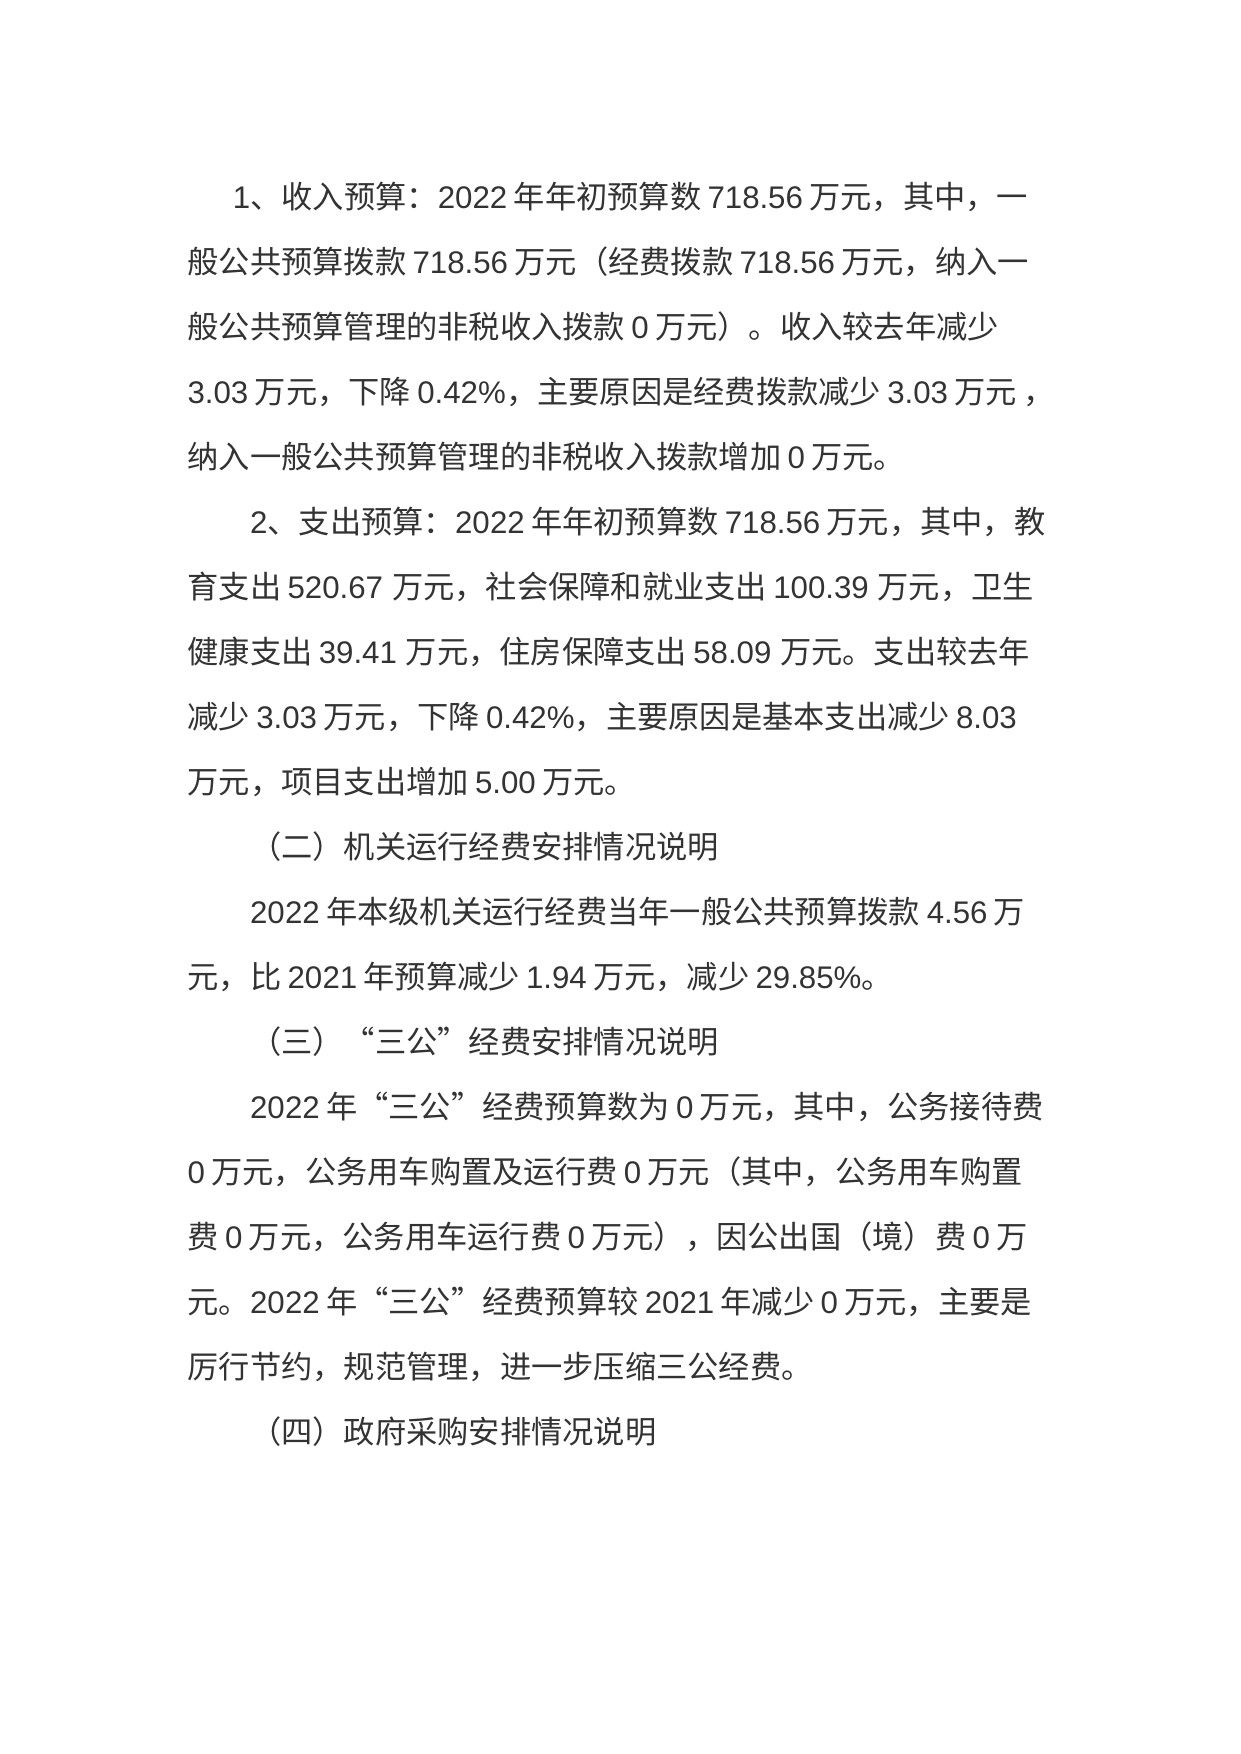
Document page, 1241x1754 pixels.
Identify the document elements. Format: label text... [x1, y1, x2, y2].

text 2022年“三公”经费预算数为0万元，其中，公务接待费0万元，公务用车购置及运行费0万元（其中，公务用车购置费0万元，公务用车运行费0万元），因公出国（境）费0万元。2022年“三公”经费预算较2021年减少0万元，主要是厉行节约，规范管理，进一步压缩三公经费。 [187, 1072, 1053, 1397]
text 2022年本级机关运行经费当年一般公共预算拨款 4.56万元，比2021年预算减少1.94万元，减少29.85%。 [187, 877, 1053, 1007]
text （二）机关运行经费安排情况说明 [187, 812, 1053, 877]
text （三）“三公”经费安排情况说明 [187, 1007, 1053, 1072]
text 2、支出预算：2022年年初预算数718.56万元，其中，教育支出520.67 万元，社会保障和就业支出100.39 万元，卫生健康支出39.41 万元，住房保障支出58.09 万元。支出较去年减少3.03万元，下降0.42%，主要原因是基本支出减少8.03万元，项目支出增加5.00万元。 [187, 487, 1053, 812]
text （四）政府采购安排情况说明 [187, 1397, 1053, 1462]
text 1、收入预算：2022年年初预算数718.56万元，其中，一般公共预算拨款718.56万元（经费拨款718.56万元，纳入一般公共预算管理的非税收入拨款0万元）。收入较去年减少3.03万元，下降0.42%，主要原因是经费拨款减少3.03万元 ，纳入一般公共预算管理的非税收入拨款增加0万元。 [187, 162, 1053, 487]
